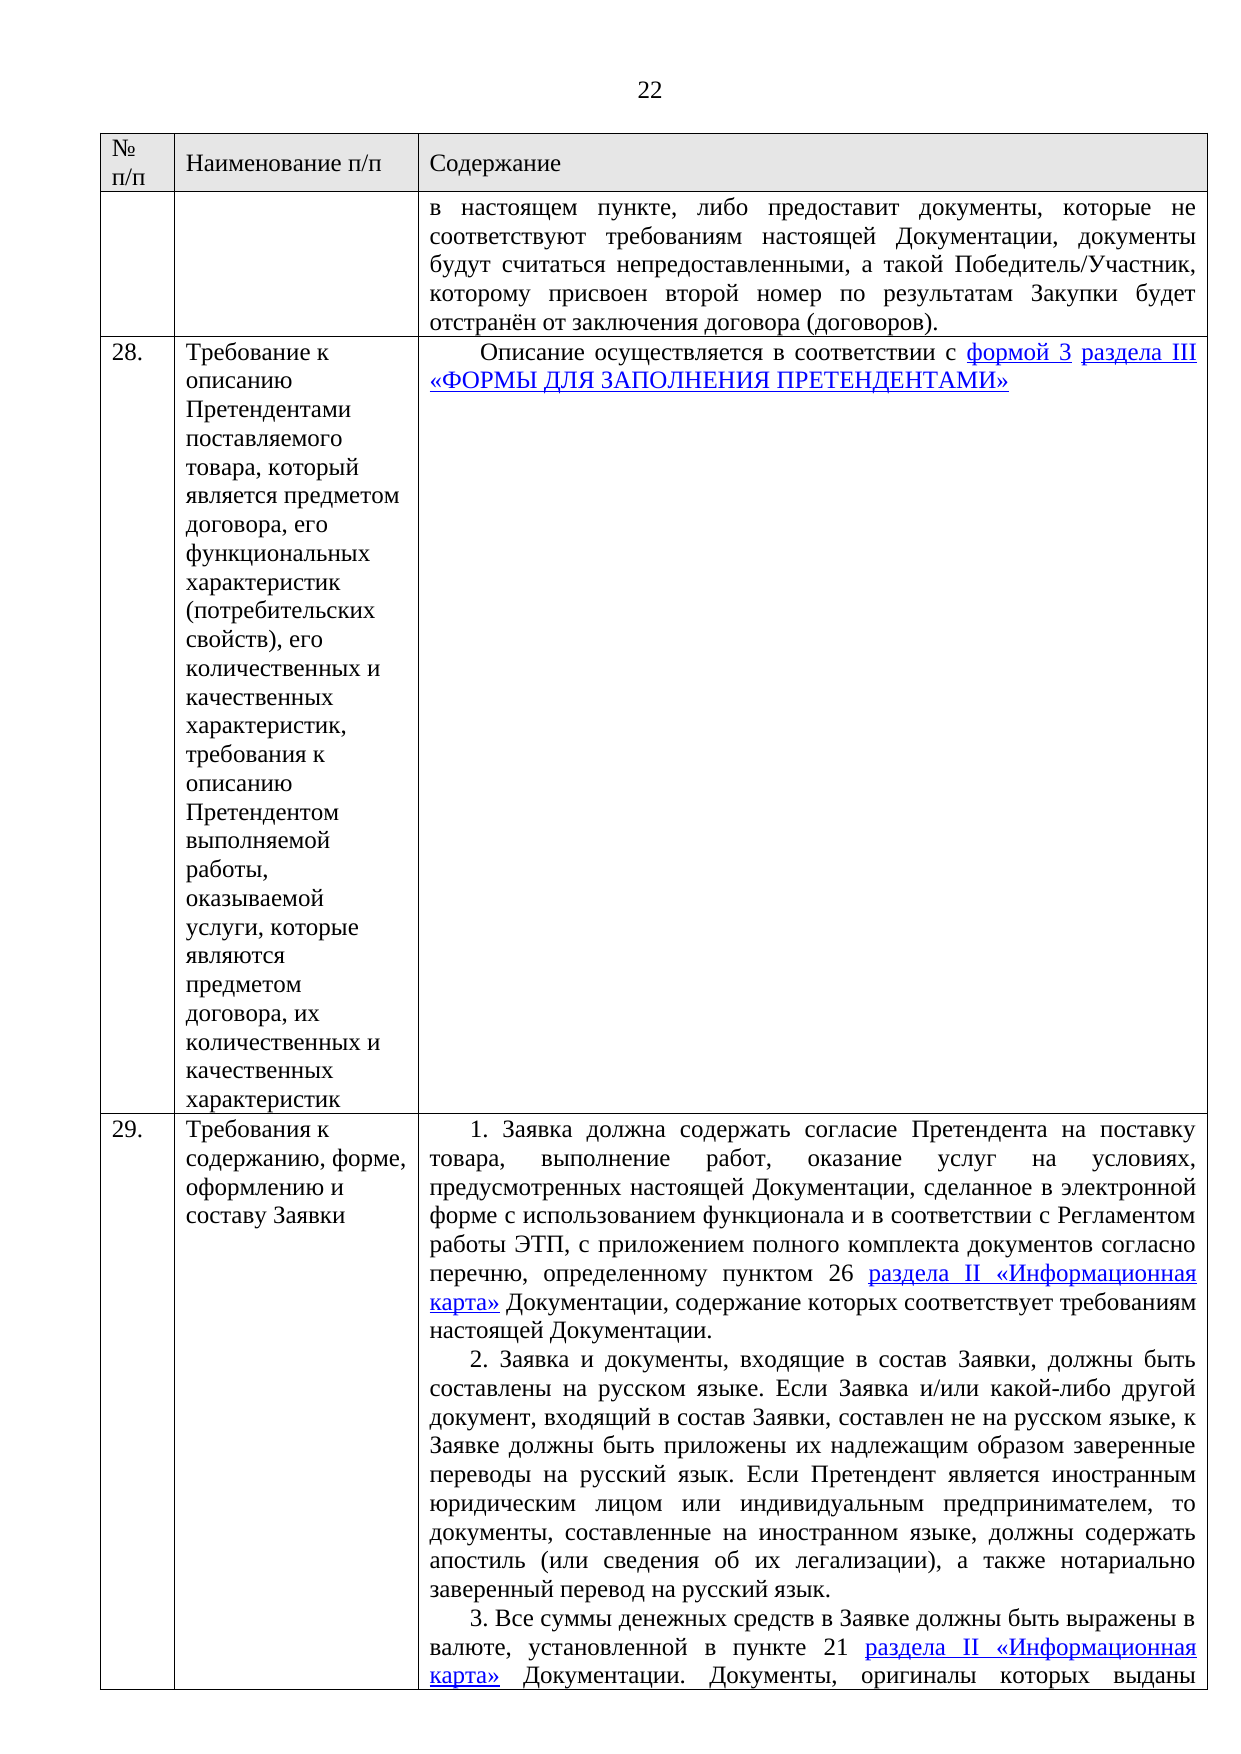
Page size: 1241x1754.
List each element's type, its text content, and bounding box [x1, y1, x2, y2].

table_header Наименование п/п [175, 134, 418, 191]
table_cell [101, 337, 174, 1113]
table_cell Описание осуществляется в соответствии с формой 3 раздела III «ФОРМЫ ДЛЯ ЗАПОЛНЕНИЯ ПРЕТЕНДЕНТАМИ» [419, 337, 1207, 1113]
table_cell Требование к описанию Претендентами поставляемого товара, который является предметом договора, его функциональных характеристик (потребительских свойств), его количественных и качественных характеристик, требования к описанию Претендентом выполняемой работы, оказываемой услуги, которые являются предметом договора, их количественных и качественных характеристик [175, 337, 418, 1113]
table_cell [101, 192, 174, 336]
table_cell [419, 1114, 1207, 1689]
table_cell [175, 192, 418, 336]
table_cell [101, 1114, 174, 1689]
table_header № п/п [101, 134, 174, 191]
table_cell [419, 192, 1207, 336]
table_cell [175, 1114, 418, 1689]
table_header Содержание [419, 134, 1207, 191]
